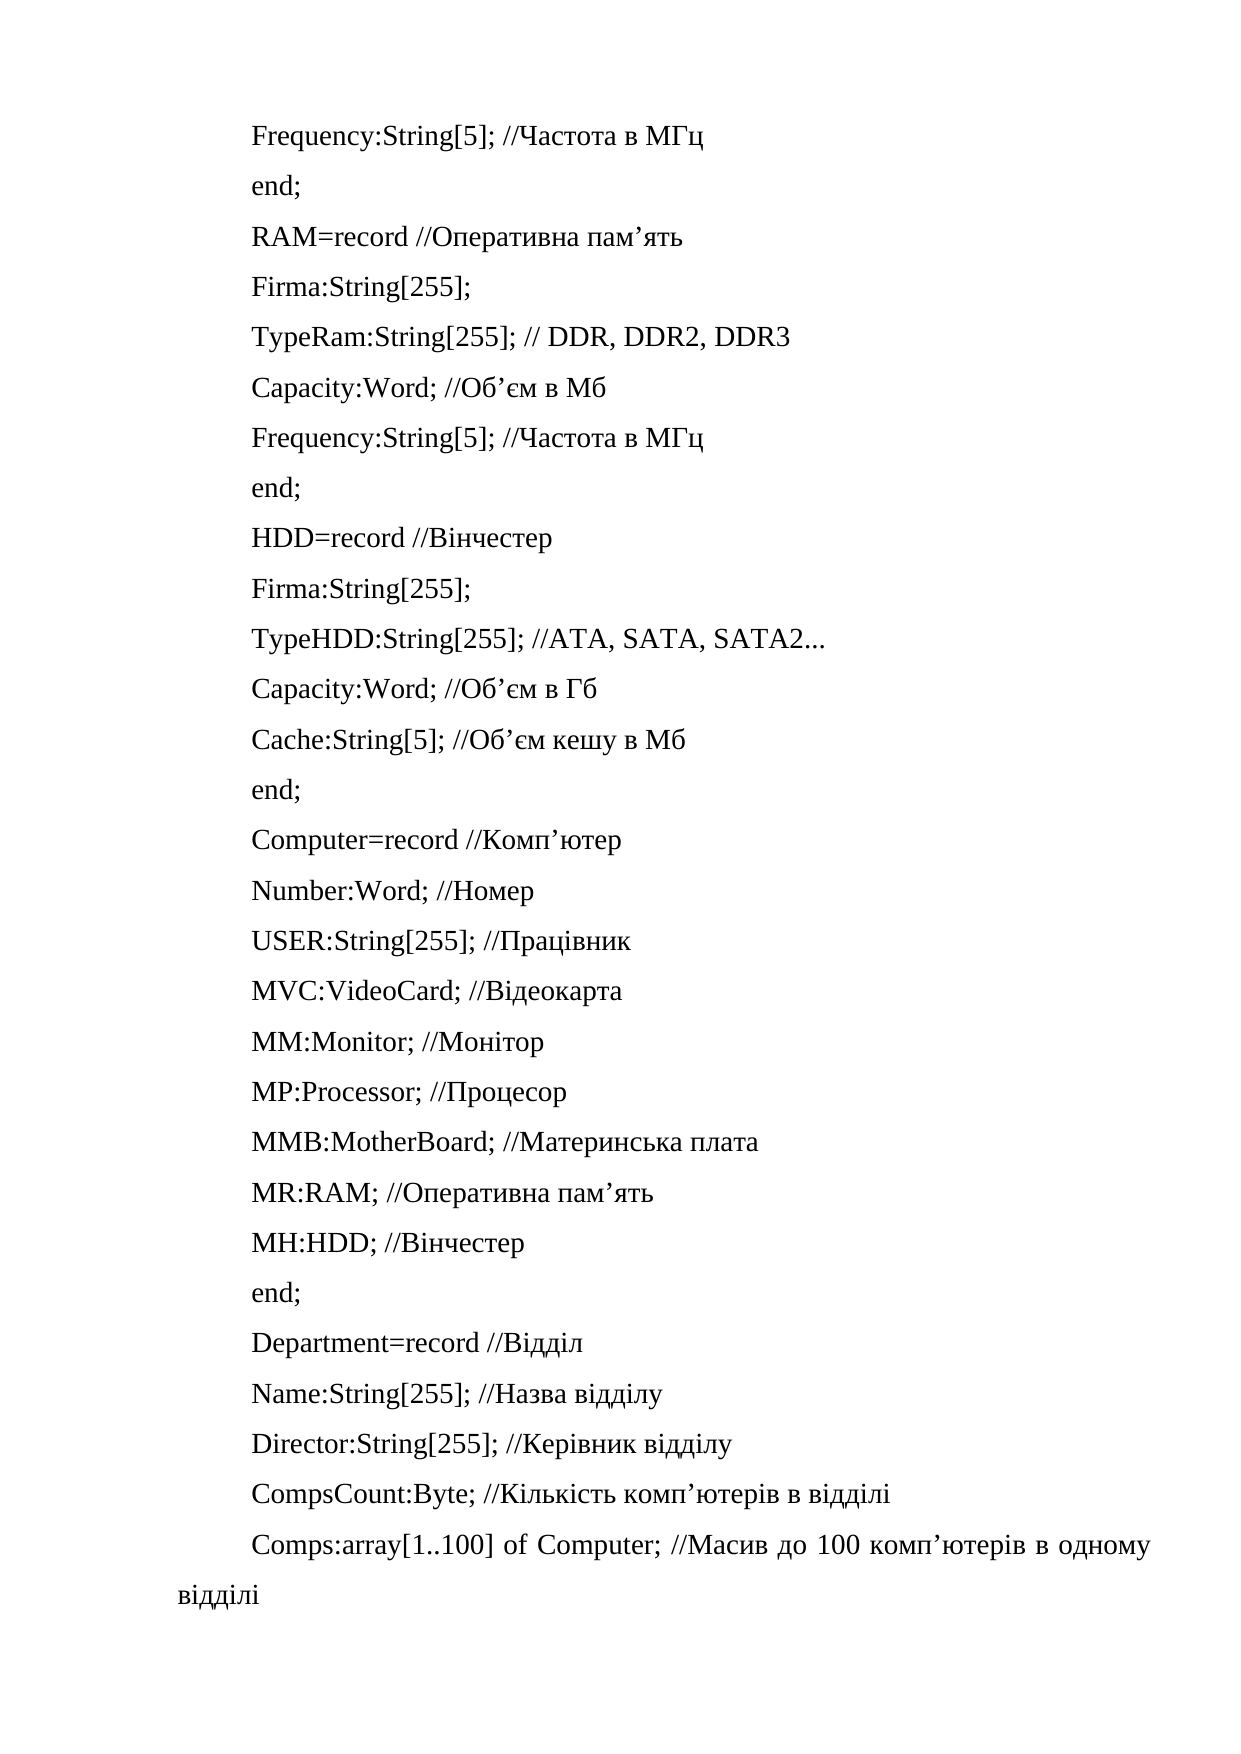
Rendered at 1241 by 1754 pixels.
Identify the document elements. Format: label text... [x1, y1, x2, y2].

text MM:Monitor; //Монітор [177, 1024, 1152, 1057]
text end; [177, 1275, 1152, 1309]
text end; [177, 168, 1152, 202]
text Number:Word; //Номер [177, 873, 1152, 906]
text Cache:String[5]; //Об’єм кешу в Мб [177, 722, 1152, 755]
text Capacity:Word; //Об’єм в Мб [177, 370, 1152, 403]
text CompsCount:Byte; //Кількість комп’ютерів в відділі [177, 1477, 1152, 1510]
text TypeHDD:String[255]; //ATA, SATA, SATA2... [177, 621, 1152, 655]
text Director:String[255]; //Керівник відділу [177, 1426, 1152, 1460]
text HDD=record //Вінчестер [177, 521, 1152, 554]
text Frequency:String[5]; //Частота в МГц [177, 118, 1152, 152]
text Comps:array[1..100] of Computer; //Масив до 100 комп’ютерів в одному відділі [177, 1527, 1152, 1611]
text end; [177, 772, 1152, 806]
text Computer=record //Комп’ютер [177, 822, 1152, 856]
text MH:HDD; //Вінчестер [177, 1225, 1152, 1258]
text MR:RAM; //Оперативна пам’ять [177, 1175, 1152, 1208]
text TypeRam:String[255]; // DDR, DDR2, DDR3 [177, 319, 1152, 353]
text Firma:String[255]; [177, 571, 1152, 604]
text MVC:VideoCard; //Відеокарта [177, 973, 1152, 1007]
text MP:Processor; //Процесор [177, 1074, 1152, 1108]
text Firma:String[255]; [177, 269, 1152, 303]
text Department=record //Відділ [177, 1326, 1152, 1359]
text Capacity:Word; //Об’єм в Гб [177, 672, 1152, 705]
text MMB:MotherBoard; //Материнська плата [177, 1124, 1152, 1158]
text USER:String[255]; //Працівник [177, 923, 1152, 957]
text Frequency:String[5]; //Частота в МГц [177, 420, 1152, 453]
text RAM=record //Оперативна пам’ять [177, 219, 1152, 252]
text end; [177, 470, 1152, 504]
text Name:String[255]; //Назва відділу [177, 1376, 1152, 1409]
